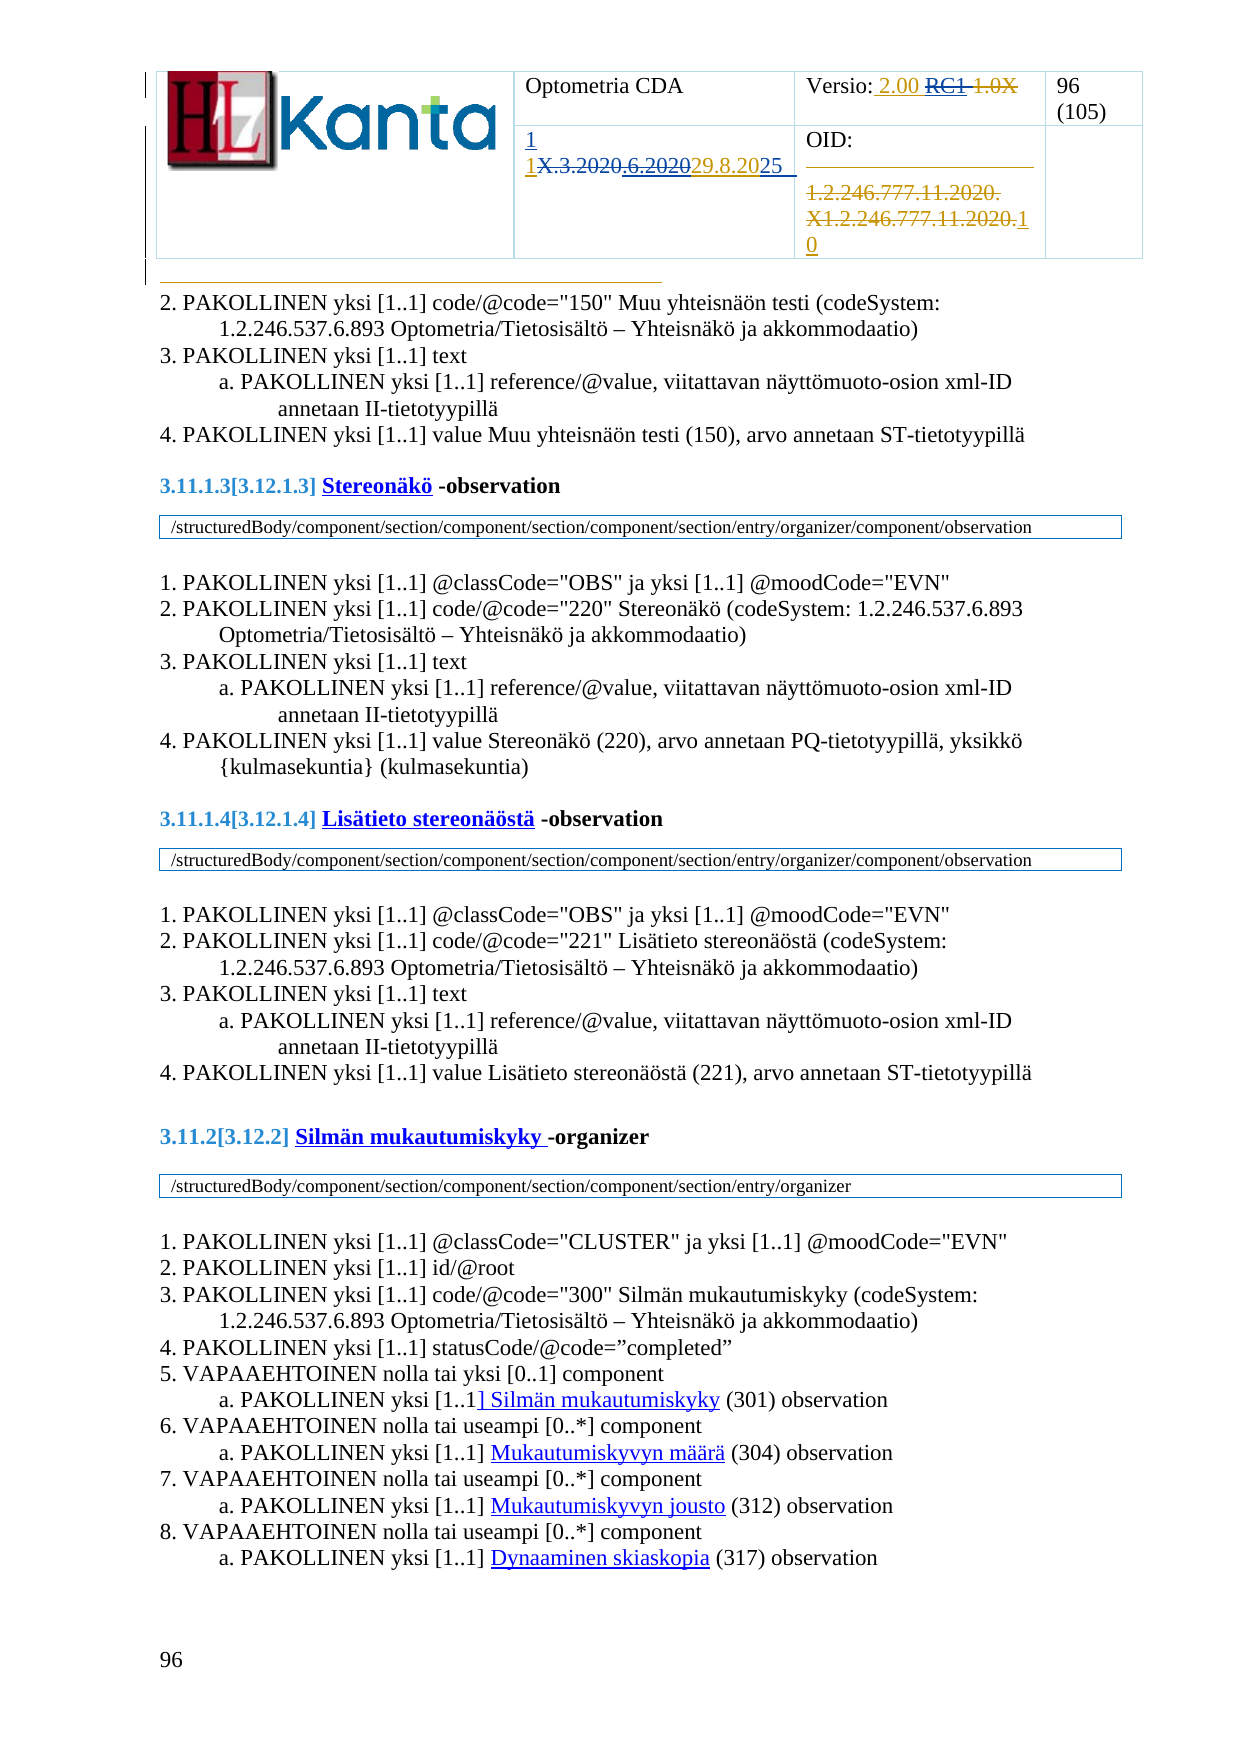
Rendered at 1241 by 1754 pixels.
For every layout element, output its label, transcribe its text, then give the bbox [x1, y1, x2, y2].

text 3. PAKOLLINEN yksi [1..1] text [159, 342, 1081, 368]
text 2. PAKOLLINEN yksi [1..1] id/@root [159, 1254, 1081, 1281]
text 6. VAPAAEHTOINEN nolla tai useampi [0..*] component [159, 1413, 1081, 1439]
text a. PAKOLLINEN yksi [1..1] Mukautumiskyvyn määrä (304) observation [218, 1439, 1081, 1465]
table_header /structuredBody/component/section/component/section/component/section/entry/organizer/component/observation [160, 516, 1121, 538]
table_header /structuredBody/component/section/component/section/component/section/entry/organizer [160, 1175, 1121, 1197]
text 8. VAPAAEHTOINEN nolla tai useampi [0..*] component [159, 1518, 1081, 1544]
text a. PAKOLLINEN yksi [1..1] reference/@value, viitattavan näyttömuoto-osion xml-ID annetaan II-tietotyypillä [218, 368, 1081, 421]
text a. PAKOLLINEN yksi [1..1] reference/@value, viitattavan näyttömuoto-osion xml-ID annetaan II-tietotyypillä [218, 674, 1081, 727]
text 3. PAKOLLINEN yksi [1..1] text [159, 980, 1081, 1007]
text 1. PAKOLLINEN yksi [1..1] @classCode="CLUSTER" ja yksi [1..1] @moodCode="EVN" [159, 1228, 1081, 1254]
picture [281, 96, 496, 150]
text 4. PAKOLLINEN yksi [1..1] value Stereonäkö (220), arvo annetaan PQ-tietotyypillä, yksikkö {kulmasekuntia} (kulmasekuntia) [159, 727, 1081, 780]
text a. PAKOLLINEN yksi [1..1] Mukautumiskyvyn jousto (312) observation [218, 1492, 1081, 1518]
table_header /structuredBody/component/section/component/section/component/section/entry/organizer/component/observation [160, 849, 1121, 870]
text 2. PAKOLLINEN yksi [1..1] code/@code="150" Muu yhteisnäön testi (codeSystem: 1.2.246.537.6.893 Optometria/Tietosisältö – Yhteisnäkö ja akkommodaatio) [159, 289, 1081, 342]
text 3. PAKOLLINEN yksi [1..1] code/@code="300" Silmän mukautumiskyky (codeSystem: 1.2.246.537.6.893 Optometria/Tietosisältö – Yhteisnäkö ja akkommodaatio) [159, 1281, 1081, 1333]
text 4. PAKOLLINEN yksi [1..1] value Lisätieto stereonäöstä (221), arvo annetaan ST-tietotyypillä [159, 1059, 1081, 1086]
text a. PAKOLLINEN yksi [1..1] reference/@value, viitattavan näyttömuoto-osion xml-ID annetaan II-tietotyypillä [218, 1007, 1081, 1059]
subtitle Stereonäkö -observation [159, 472, 1081, 499]
text 5. VAPAAEHTOINEN nolla tai yksi [0..1] component [159, 1360, 1081, 1386]
text 2. PAKOLLINEN yksi [1..1] code/@code="220" Stereonäkö (codeSystem: 1.2.246.537.6.893 Optometria/Tietosisältö – Yhteisnäkö ja akkommodaatio) [159, 595, 1081, 648]
subtitle Lisätieto stereonäöstä -observation [159, 805, 1081, 831]
text 1. PAKOLLINEN yksi [1..1] @classCode="OBS" ja yksi [1..1] @moodCode="EVN" [159, 901, 1081, 928]
text a. PAKOLLINEN yksi [1..1] Dynaaminen skiaskopia (317) observation [218, 1544, 1081, 1571]
text a. PAKOLLINEN yksi [1..1] Silmän mukautumiskyky (301) observation [218, 1386, 1081, 1413]
picture [167, 71, 279, 171]
text 7. VAPAAEHTOINEN nolla tai useampi [0..*] component [159, 1465, 1081, 1492]
text 1. PAKOLLINEN yksi [1..1] @classCode="OBS" ja yksi [1..1] @moodCode="EVN" [159, 569, 1081, 595]
text 4. PAKOLLINEN yksi [1..1] statusCode/@code=”completed” [159, 1333, 1081, 1360]
text 3. PAKOLLINEN yksi [1..1] text [159, 648, 1081, 674]
text 4. PAKOLLINEN yksi [1..1] value Muu yhteisnäön testi (150), arvo annetaan ST-tietotyypillä [159, 421, 1081, 447]
subtitle Silmän mukautumiskyky -organizer [159, 1123, 1081, 1149]
text 2. PAKOLLINEN yksi [1..1] code/@code="221" Lisätieto stereonäöstä (codeSystem: 1.2.246.537.6.893 Optometria/Tietosisältö – Yhteisnäkö ja akkommodaatio) [159, 928, 1081, 980]
